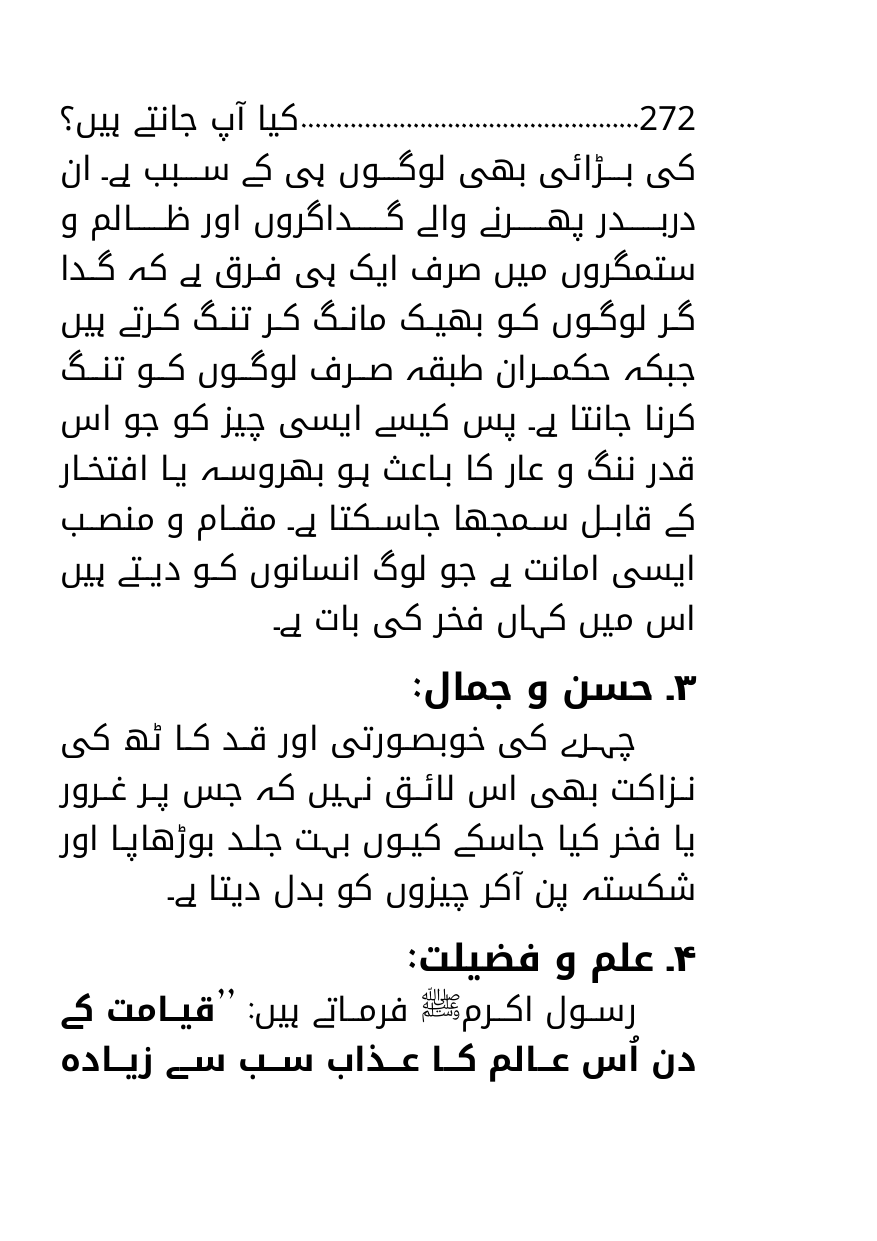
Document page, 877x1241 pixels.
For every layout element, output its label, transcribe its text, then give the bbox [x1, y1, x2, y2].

subtitle ۳۔ حسن و جمال: [60, 661, 697, 711]
text چہرے کی خوبصورتی اور قد کا ٹھ کی نزاکت بھی اس لائق نہیں کہ جس پر غرور یا فخر کیا جاسکے کیوں بہت جلد بوڑھاپا اور شکستہ پن آکر چیزوں کو بدل دیتا ہے۔ [60, 711, 697, 911]
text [60, 140, 697, 640]
subtitle ۴۔ علم و فضیلت: [60, 932, 697, 982]
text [60, 982, 697, 1082]
